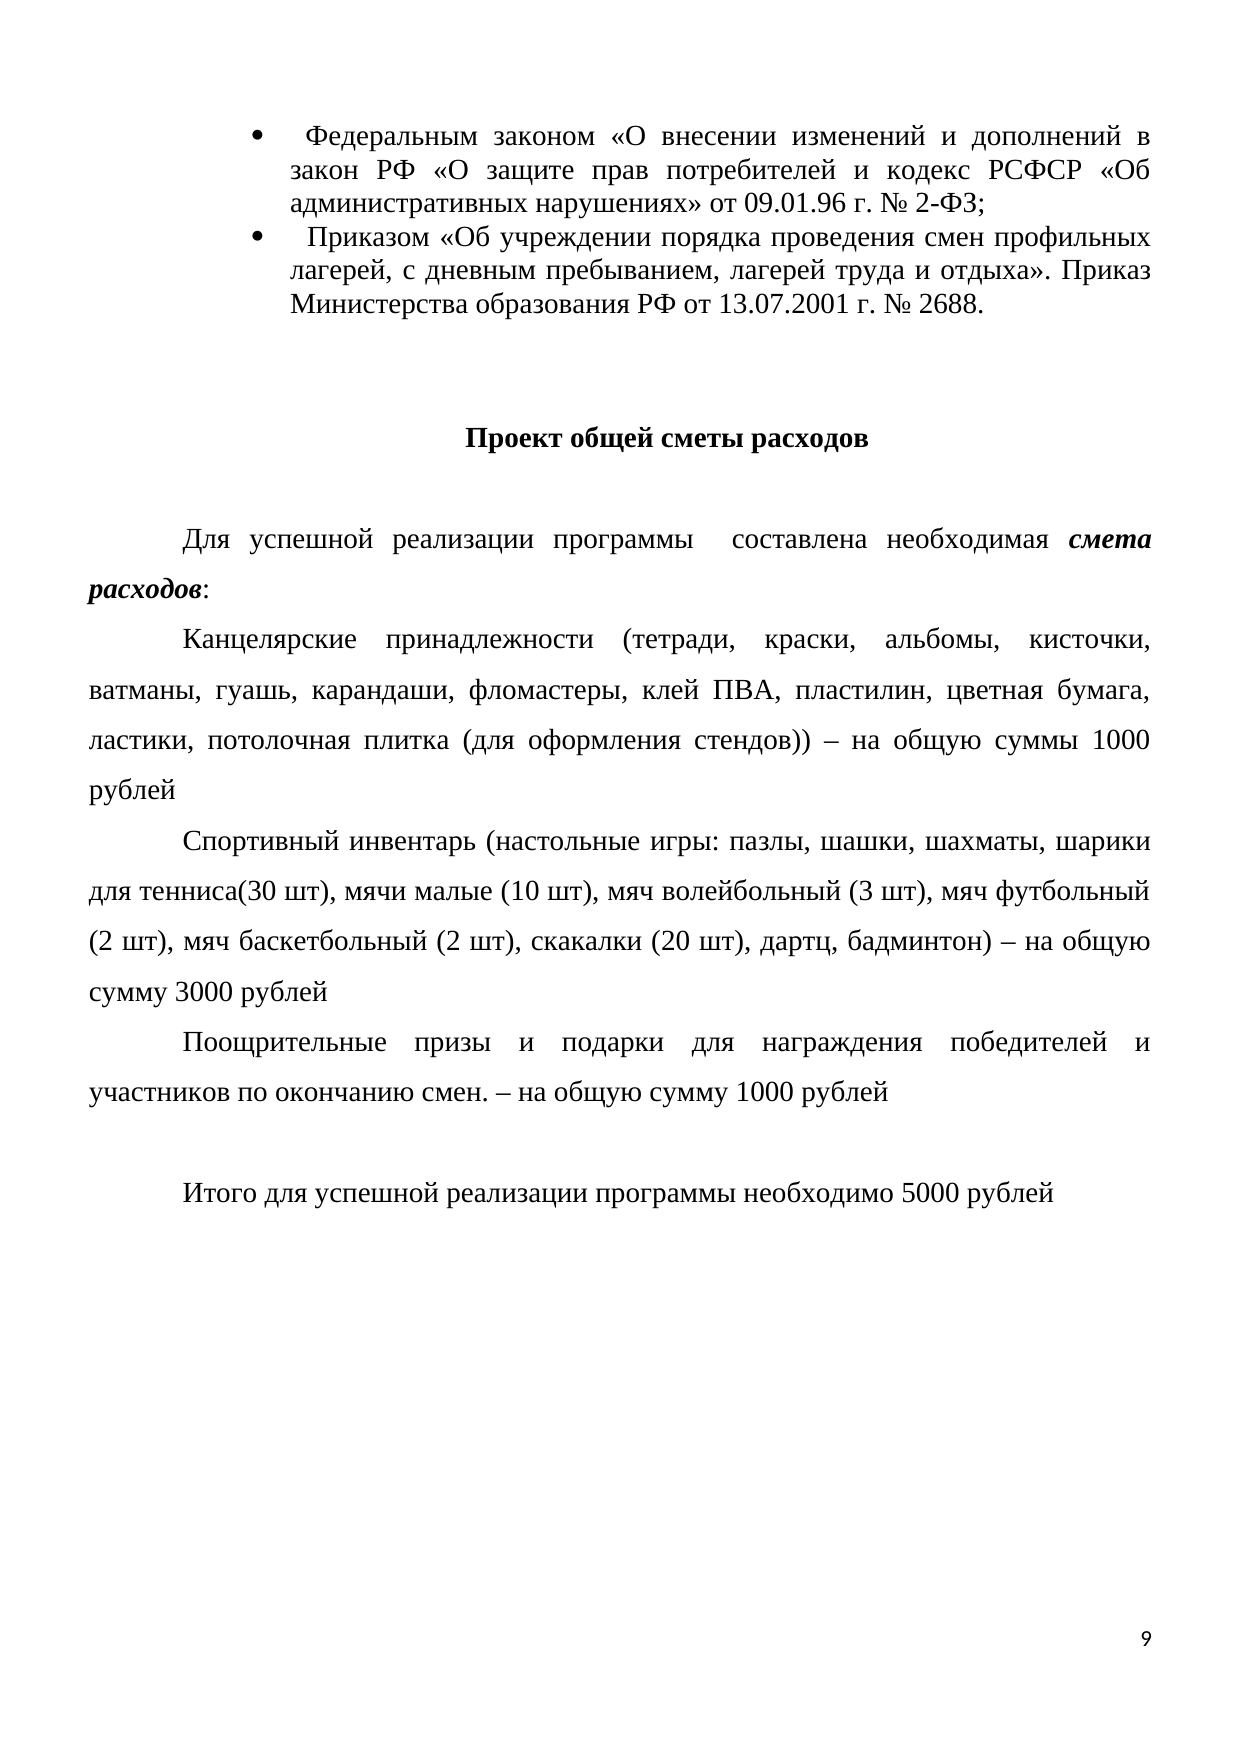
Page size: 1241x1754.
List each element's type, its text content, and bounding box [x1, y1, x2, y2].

list Федеральным законом «О внесении изменений и дополнений в закон РФ «О защите прав потребителей и кодекс РСФСР «Об административных нарушениях» от 09.01.96 г. № 2-ФЗ; [252, 118, 1152, 219]
text Проект общей сметы расходов [88, 420, 1152, 454]
text Спортивный инвентарь (настольные игры: пазлы, шашки, шахматы, шарики для тенниса(30 шт), мячи малые (10 шт), мяч волейбольный (3 шт), мяч футбольный (2 шт), мяч баскетбольный (2 шт), скакалки (20 шт), дартц, бадминтон) – на общую сумму 3000 рублей [88, 823, 1152, 1007]
text Итого для успешной реализации программы необходимо 5000 рублей [88, 1175, 1152, 1208]
text Поощрительные призы и подарки для награждения победителей и участников по окончанию смен. – на общую сумму 1000 рублей [88, 1024, 1152, 1108]
list Приказом «Об учреждении порядка проведения смен профильных лагерей, с дневным пребыванием, лагерей труда и отдыха». Приказ Министерства образования РФ от 13.07.2001 г. № 2688. [252, 219, 1152, 319]
text Канцелярские принадлежности (тетради, краски, альбомы, кисточки, ватманы, гуашь, карандаши, фломастеры, клей ПВА, пластилин, цветная бумага, ластики, потолочная плитка (для оформления стендов)) – на общую суммы 1000 рублей [88, 621, 1152, 806]
text Для успешной реализации программы составлена необходимая смета расходов: [88, 521, 1152, 605]
